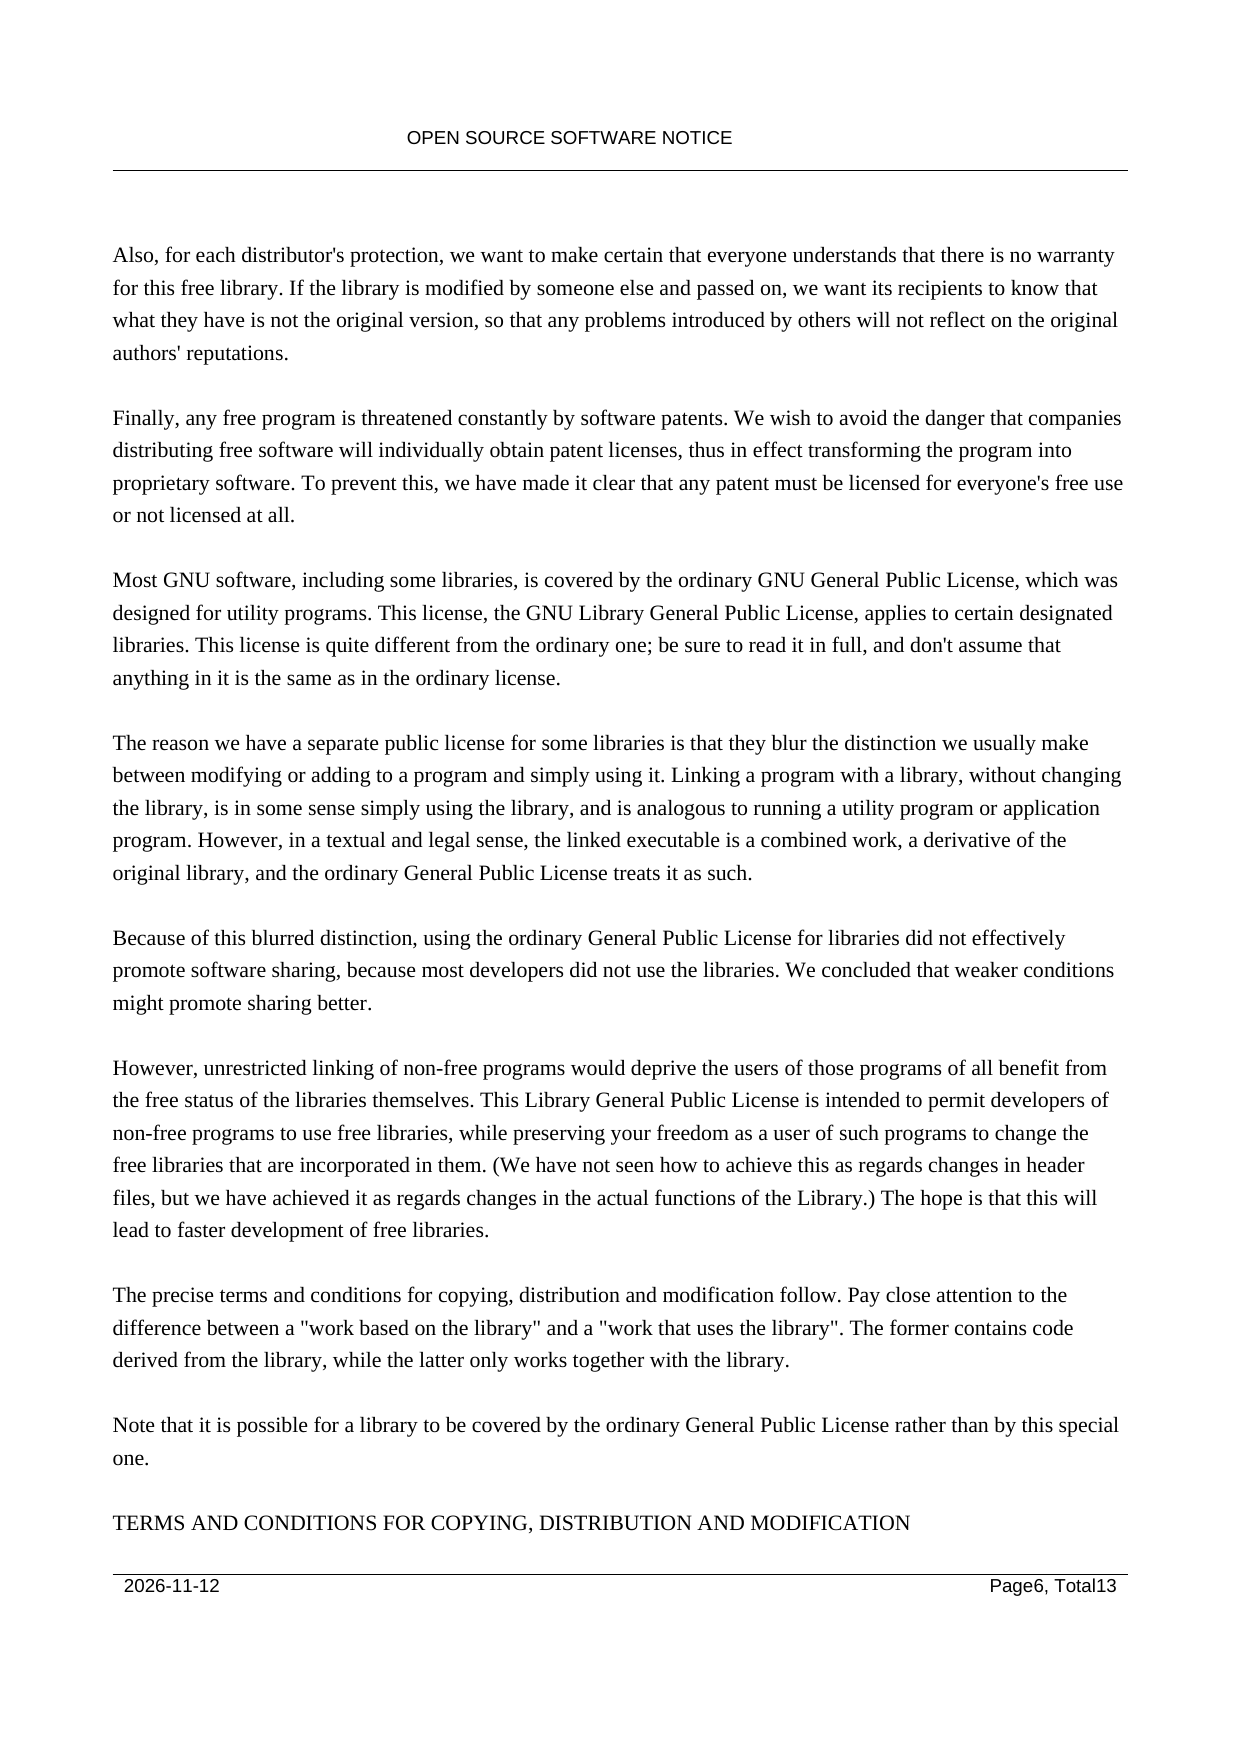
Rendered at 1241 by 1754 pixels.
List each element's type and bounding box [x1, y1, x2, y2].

text [112, 206, 1128, 1539]
